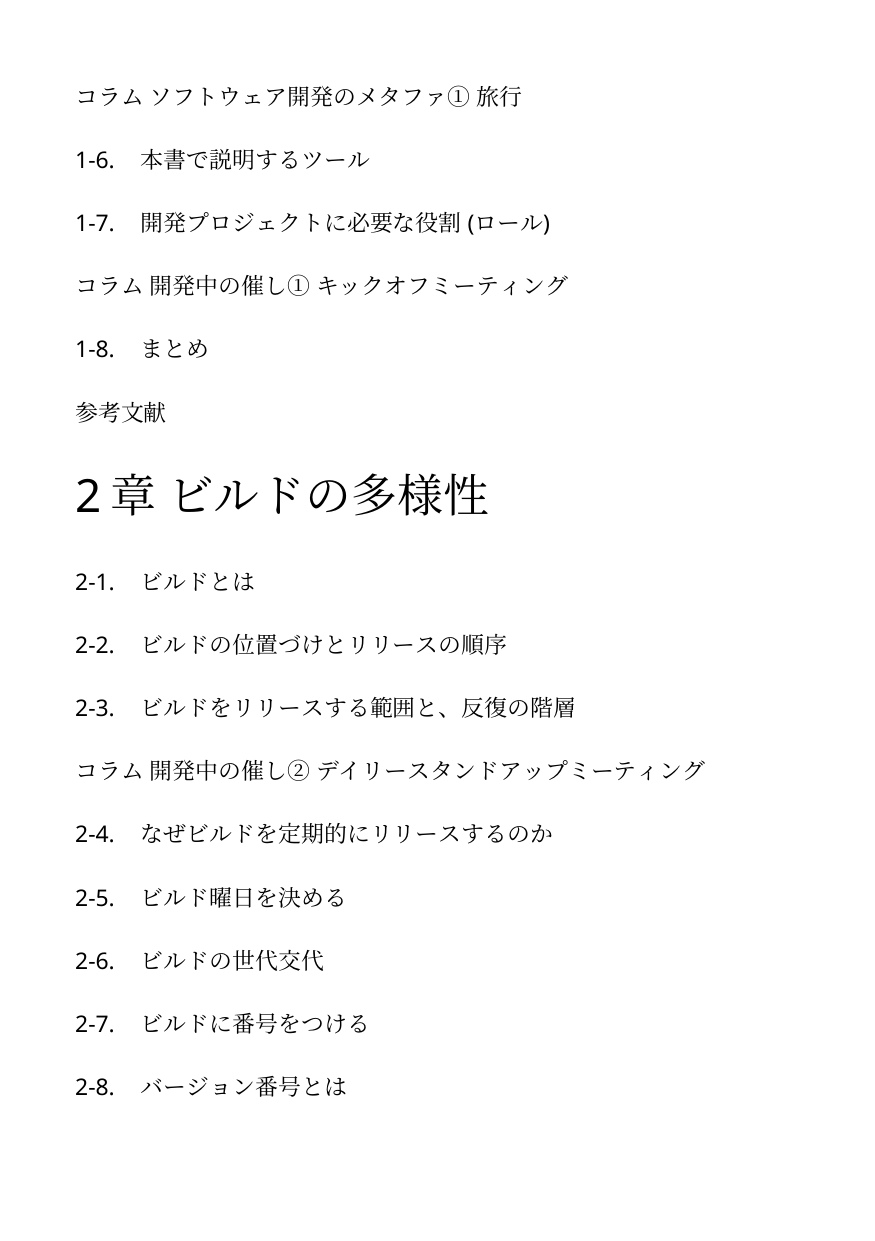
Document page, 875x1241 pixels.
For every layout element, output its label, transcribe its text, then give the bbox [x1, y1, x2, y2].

text コラム 開発中の催し② デイリースタンドアップミーティング [75, 751, 799, 789]
text 2-5. ビルド曜日を決める [75, 878, 799, 915]
text 1-6. 本書で説明するツール [75, 139, 799, 177]
text 2-8. バージョン番号とは [75, 1067, 799, 1105]
text 2-4. なぜビルドを定期的にリリースするのか [75, 814, 799, 852]
text 2-7. ビルドに番号をつける [75, 1004, 799, 1042]
text 2-6. ビルドの世代交代 [75, 941, 799, 978]
text 1-8. まとめ [75, 329, 799, 367]
text コラム ソフトウェア開発のメタファ① 旅行 [75, 76, 799, 114]
text 1-7. 開発プロジェクトに必要な役割 (ロール) [75, 203, 799, 240]
text 2-1. ビルドとは [75, 561, 799, 599]
text 2章 ビルドの多様性 [75, 456, 799, 531]
text 参考文献 [75, 392, 799, 430]
text コラム 開発中の催し① キックオフミーティング [75, 266, 799, 303]
text 2-2. ビルドの位置づけとリリースの順序 [75, 625, 799, 662]
text 2-3. ビルドをリリースする範囲と、反復の階層 [75, 688, 799, 725]
